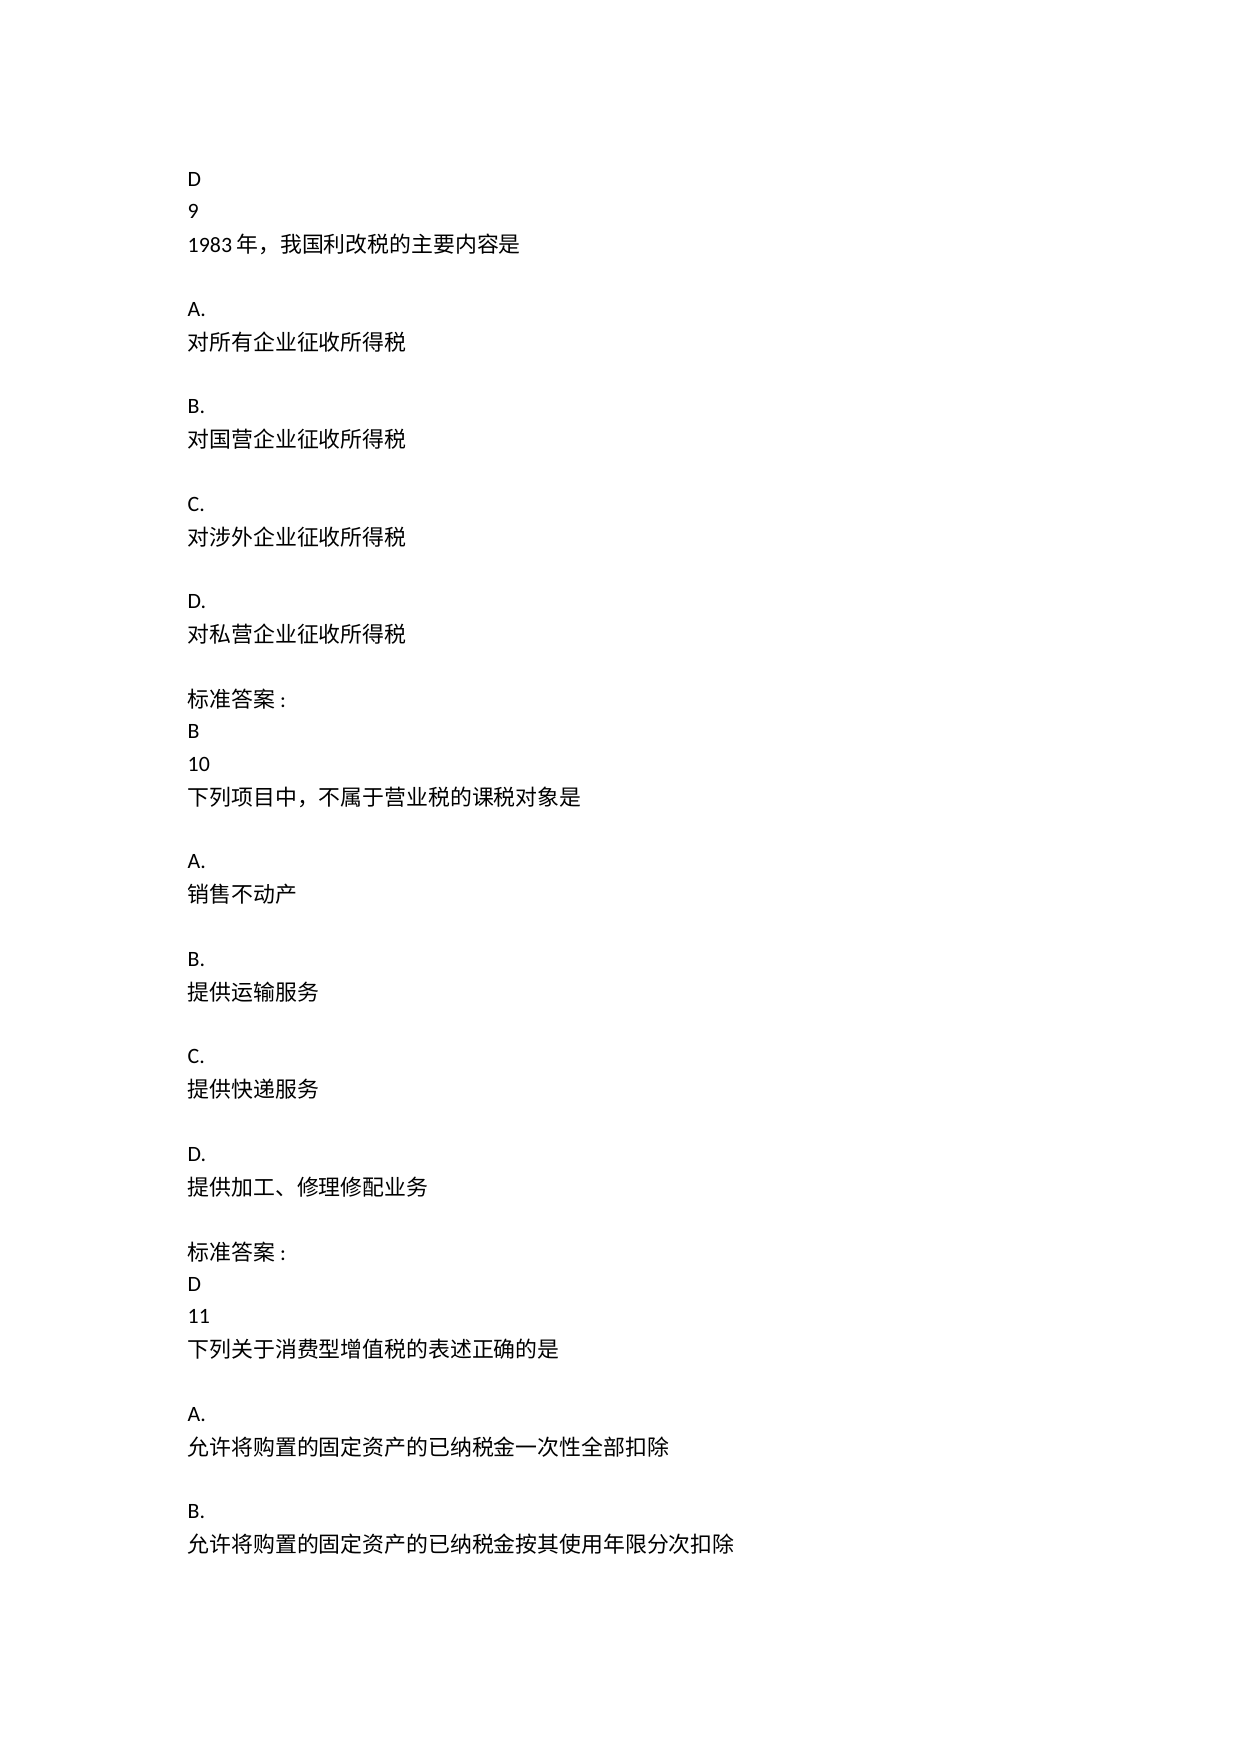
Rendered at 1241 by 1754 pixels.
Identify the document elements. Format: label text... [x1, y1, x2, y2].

text 对私营企业征收所得税 [187, 617, 1053, 649]
text B. [187, 389, 1053, 422]
text 提供快递服务 [187, 1072, 1053, 1104]
text 标准答案 : [187, 682, 1053, 714]
text 9 [187, 194, 1053, 227]
text 对涉外企业征收所得税 [187, 519, 1053, 552]
text 提供加工、修理修配业务 [187, 1169, 1053, 1202]
text 11 [187, 1299, 1053, 1332]
text 允许将购置的固定资产的已纳税金按其使用年限分次扣除 [187, 1527, 1053, 1559]
text D. [187, 584, 1053, 617]
text B. [187, 1494, 1053, 1527]
text C. [187, 487, 1053, 519]
text 标准答案 : [187, 1234, 1053, 1267]
text 下列关于消费型增值税的表述正确的是 [187, 1332, 1053, 1364]
text A. [187, 292, 1053, 324]
text B [187, 714, 1053, 747]
text 允许将购置的固定资产的已纳税金一次性全部扣除 [187, 1429, 1053, 1462]
text A. [187, 1397, 1053, 1429]
text 销售不动产 [187, 877, 1053, 909]
text 下列项目中，不属于营业税的课税对象是 [187, 779, 1053, 812]
text 对所有企业征收所得税 [187, 324, 1053, 357]
text D [187, 162, 1053, 194]
text A. [187, 844, 1053, 877]
text D. [187, 1137, 1053, 1169]
text 提供运输服务 [187, 974, 1053, 1007]
text C. [187, 1039, 1053, 1072]
text 对国营企业征收所得税 [187, 422, 1053, 454]
text D [187, 1267, 1053, 1299]
text B. [187, 942, 1053, 974]
text 10 [187, 747, 1053, 779]
text 1983年，我国利改税的主要内容是 [187, 227, 1053, 259]
